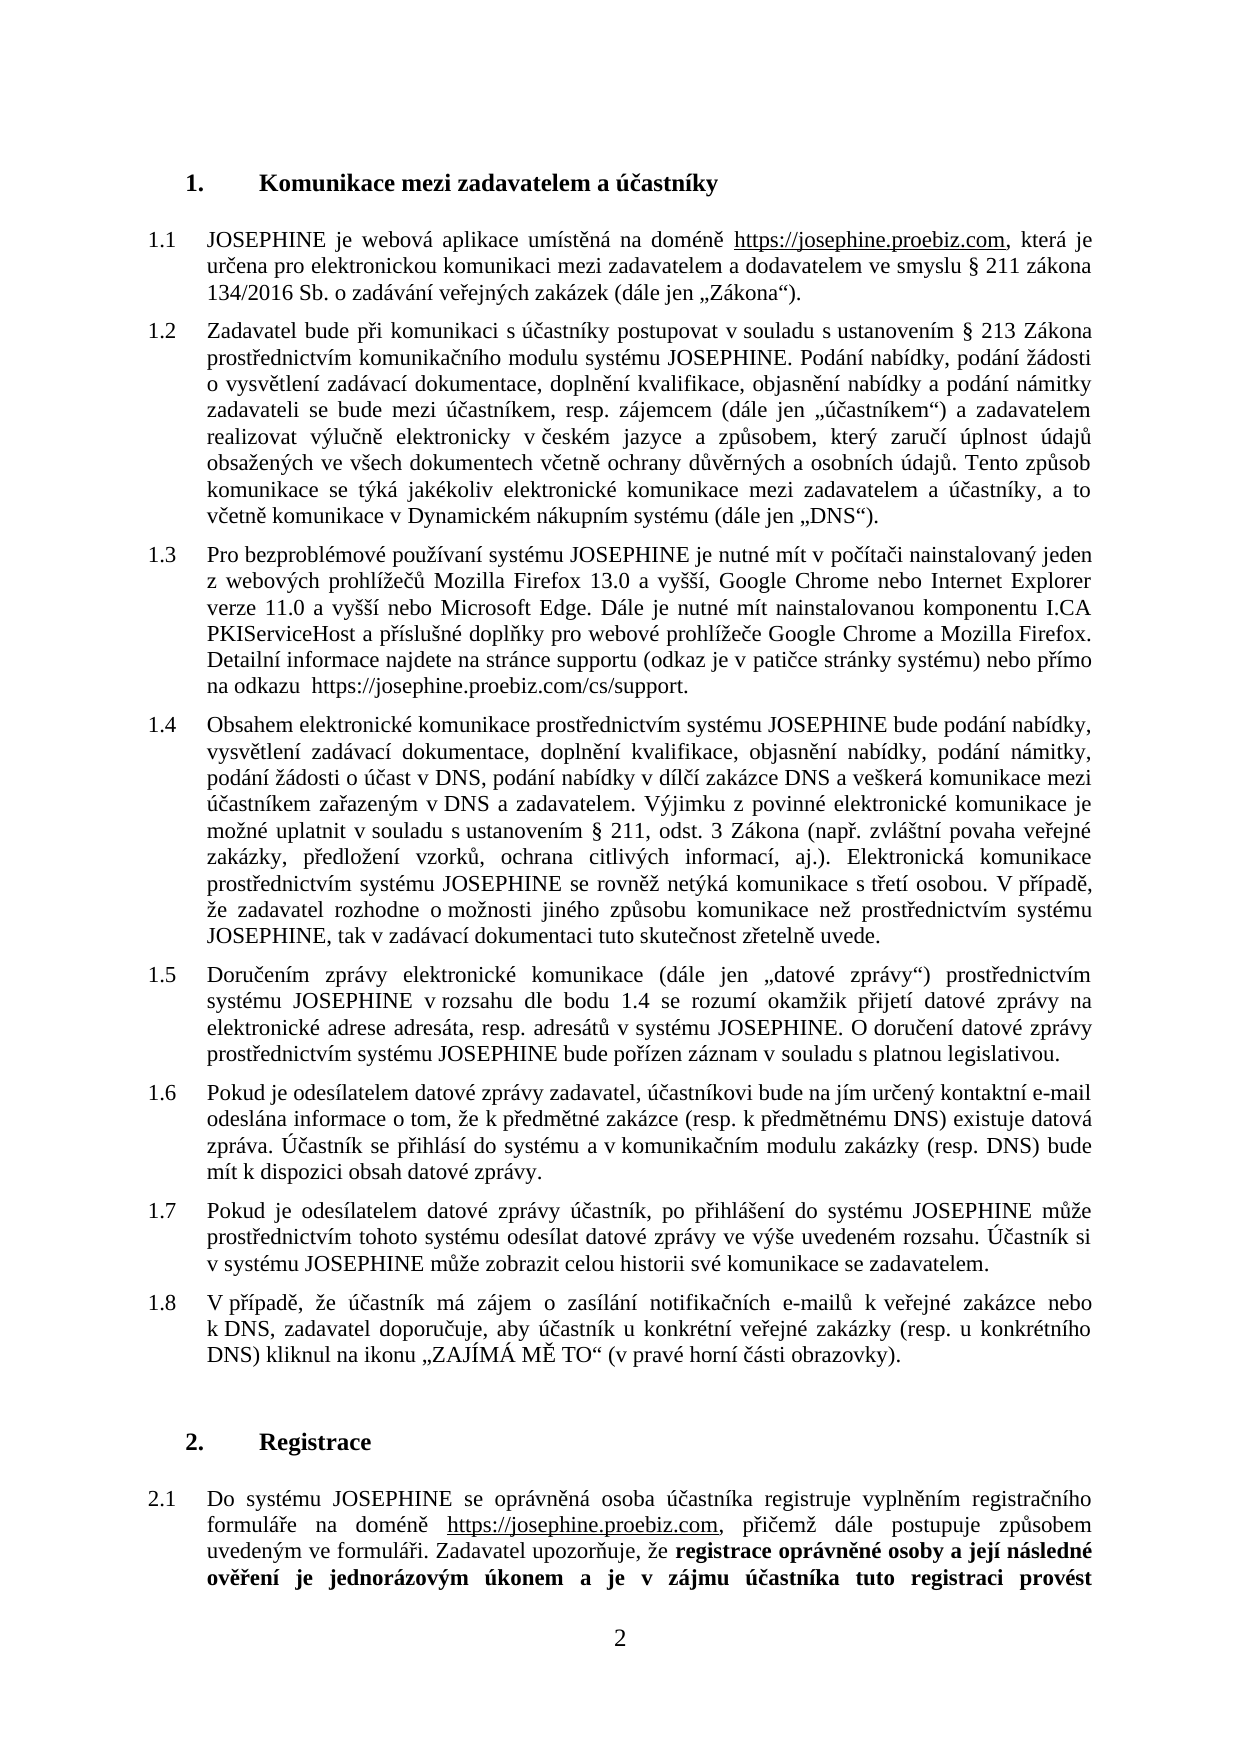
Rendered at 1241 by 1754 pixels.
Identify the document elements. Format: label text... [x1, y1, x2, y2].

subtitle Registrace [185, 1427, 1093, 1456]
text 1.4 Obsahem elektronické komunikace prostřednictvím systému JOSEPHINE bude podání nabídky, vysvětlení zadávací dokumentace, doplnění kvalifikace, objasnění nabídky, podání námitky, podání žádosti o účast v DNS, podání nabídky v dílčí zakázce DNS a veškerá komunikace mezi účastníkem zařazeným v DNS a zadavatelem. Výjimku z povinné elektronické komunikace je možné uplatnit v souladu s ustanovením § 211, odst. 3 Zákona (např. zvláštní povaha veřejné zakázky, předložení vzorků, ochrana citlivých informací, aj.). Elektronická komunikace prostřednictvím systému JOSEPHINE se rovněž netýká komunikace s třetí osobou. V případě, že zadavatel rozhodne o možnosti jiného způsobu komunikace než prostřednictvím systému JOSEPHINE, tak v zadávací dokumentaci tuto skutečnost zřetelně uvede. [148, 711, 1093, 949]
text 1.6 Pokud je odesílatelem datové zprávy zadavatel, účastníkovi bude na jím určený kontaktní e-mail odeslána informace o tom, že k předmětné zakázce (resp. k předmětnému DNS) existuje datová zpráva. Účastník se přihlásí do systému a v komunikačním modulu zakázky (resp. DNS) bude mít k dispozici obsah datové zprávy. [148, 1079, 1093, 1184]
text 1.3 Pro bezproblémové používaní systému JOSEPHINE je nutné mít v počítači nainstalovaný jeden z webových prohlížečů Mozilla Firefox 13.0 a vyšší, Google Chrome nebo Internet Explorer verze 11.0 a vyšší nebo Microsoft Edge. Dále je nutné mít nainstalovanou komponentu I.CA PKIServiceHost a příslušné doplňky pro webové prohlížeče Google Chrome a Mozilla Firefox. Detailní informace najdete na stránce supportu (odkaz je v patičce stránky systému) nebo přímo na odkazu https://josephine.proebiz.com/cs/support. [148, 541, 1093, 699]
text 1.5 Doručením zprávy elektronické komunikace (dále jen „datové zprávy“) prostřednictvím systému JOSEPHINE v rozsahu dle bodu 1.4 se rozumí okamžik přijetí datové zprávy na elektronické adrese adresáta, resp. adresátů v systému JOSEPHINE. O doručení datové zprávy prostřednictvím systému JOSEPHINE bude pořízen záznam v souladu s platnou legislativou. [148, 961, 1093, 1067]
text 1.1 JOSEPHINE je webová aplikace umístěná na doméně https://josephine.proebiz.com, která je určena pro elektronickou komunikaci mezi zadavatelem a dodavatelem ve smyslu § 211 zákona 134/2016 Sb. o zadávání veřejných zakázek (dále jen „Zákona“). [148, 226, 1093, 305]
text 1.8 V případě, že účastník má zájem o zasílání notifikačních e-mailů k veřejné zakázce nebo k DNS, zadavatel doporučuje, aby účastník u konkrétní veřejné zakázky (resp. u konkrétního DNS) kliknul na ikonu „ZAJÍMÁ MĚ TO“ (v pravé horní části obrazovky). [148, 1288, 1093, 1368]
text 1.7 Pokud je odesílatelem datové zprávy účastník, po přihlášení do systému JOSEPHINE může prostřednictvím tohoto systému odesílat datové zprávy ve výše uvedeném rozsahu. Účastník si v systému JOSEPHINE může zobrazit celou historii své komunikace se zadavatelem. [148, 1197, 1093, 1276]
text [148, 1485, 1093, 1590]
subtitle Komunikace mezi zadavatelem a účastníky [185, 168, 1093, 197]
text 1.2 Zadavatel bude při komunikaci s účastníky postupovat v souladu s ustanovením § 213 Zákona prostřednictvím komunikačního modulu systému JOSEPHINE. Podání nabídky, podání žádosti o vysvětlení zadávací dokumentace, doplnění kvalifikace, objasnění nabídky a podání námitky zadavateli se bude mezi účastníkem, resp. zájemcem (dále jen „účastníkem“) a zadavatelem realizovat výlučně elektronicky v českém jazyce a způsobem, který zaručí úplnost údajů obsažených ve všech dokumentech včetně ochrany důvěrných a osobních údajů. Tento způsob komunikace se týká jakékoliv elektronické komunikace mezi zadavatelem a účastníky, a to včetně komunikace v Dynamickém nákupním systému (dále jen „DNS“). [148, 317, 1093, 528]
